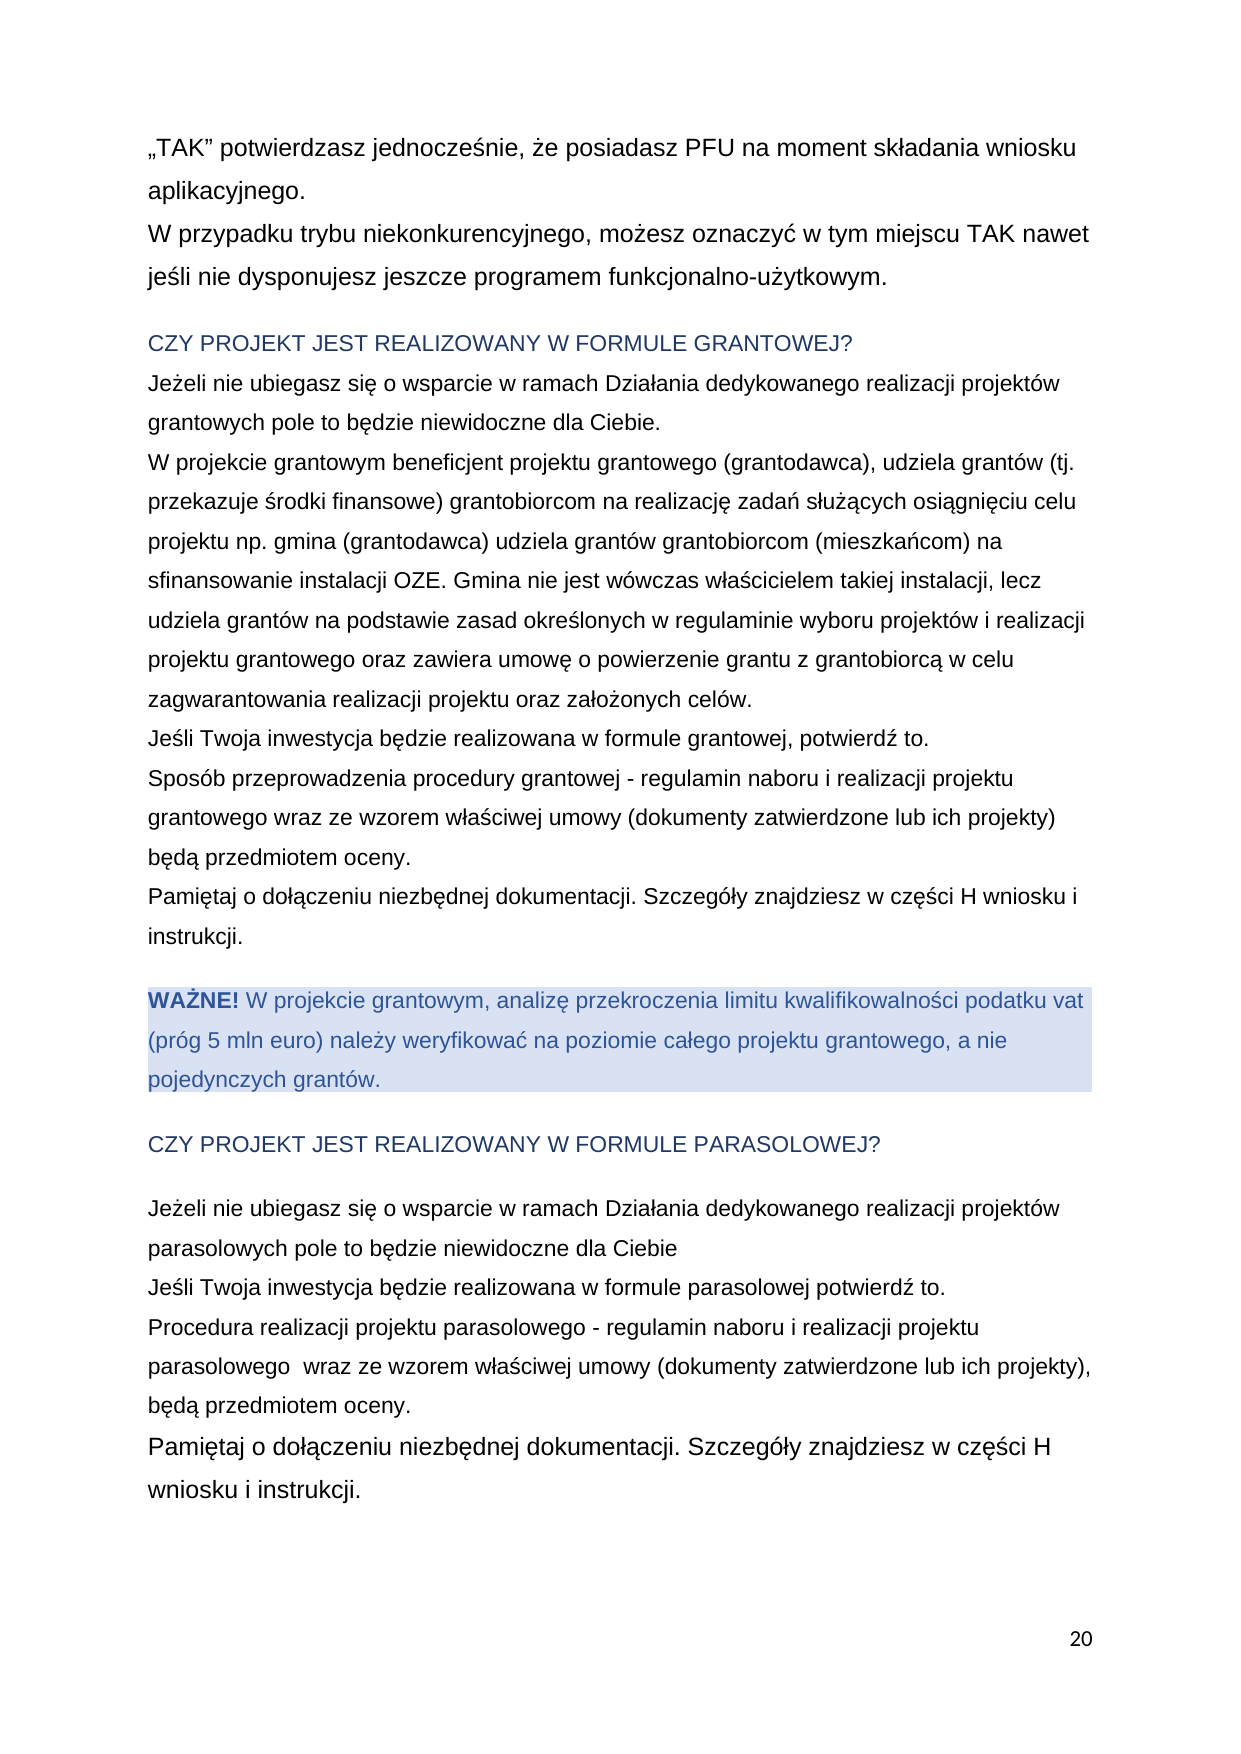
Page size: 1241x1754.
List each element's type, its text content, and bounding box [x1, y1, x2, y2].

text CZY PROJEKT JEST REALIZOWANY W FORMULE GRANTOWEJ? [148, 330, 1092, 357]
text Jeśli Twoja inwestycja będzie realizowana w formule grantowej, potwierdź to. [148, 725, 1092, 752]
text Jeśli Twoja inwestycja będzie realizowana w formule parasolowej potwierdź to. [148, 1274, 1092, 1300]
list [148, 133, 1092, 205]
text Sposób przeprowadzenia procedury grantowej - regulamin naboru i realizacji projektu grantowego wraz ze wzorem właściwej umowy (dokumenty zatwierdzone lub ich projekty) będą przedmiotem oceny. [148, 765, 1092, 870]
text Jeżeli nie ubiegasz się o wsparcie w ramach Działania dedykowanego realizacji projektów parasolowych pole to będzie niewidoczne dla Ciebie [148, 1195, 1092, 1261]
text CZY PROJEKT JEST REALIZOWANY W FORMULE PARASOLOWEJ? [148, 1131, 1092, 1157]
text Procedura realizacji projektu parasolowego - regulamin naboru i realizacji projektu parasolowego wraz ze wzorem właściwej umowy (dokumenty zatwierdzone lub ich projekty), będą przedmiotem oceny. [148, 1313, 1092, 1419]
text Pamiętaj o dołączeniu niezbędnej dokumentacji. Szczegóły znajdziesz w części H wniosku i instrukcji. [148, 883, 1092, 949]
list W przypadku trybu niekonkurencyjnego, możesz oznaczyć w tym miejscu TAK nawet jeśli nie dysponujesz jeszcze programem funkcjonalno-użytkowym. [148, 219, 1092, 291]
list Pamiętaj o dołączeniu niezbędnej dokumentacji. Szczegóły znajdziesz w części H wniosku i instrukcji. [148, 1432, 1092, 1504]
text W projekcie grantowym beneficjent projektu grantowego (grantodawca), udziela grantów (tj. przekazuje środki finansowe) grantobiorcom na realizację zadań służących osiągnięciu celu projektu np. gmina (grantodawca) udziela grantów grantobiorcom (mieszkańcom) na sfinansowanie instalacji OZE. Gmina nie jest wówczas właścicielem takiej instalacji, lecz udziela grantów na podstawie zasad określonych w regulaminie wyboru projektów i realizacji projektu grantowego oraz zawiera umowę o powierzenie grantu z grantobiorcą w celu zagwarantowania realizacji projektu oraz założonych celów. [148, 449, 1092, 712]
text Jeżeli nie ubiegasz się o wsparcie w ramach Działania dedykowanego realizacji projektów grantowych pole to będzie niewidoczne dla Ciebie. [148, 370, 1092, 436]
text WAŻNE! W projekcie grantowym, analizę przekroczenia limitu kwalifikowalności podatku vat (próg 5 mln euro) należy weryfikować na poziomie całego projektu grantowego, a nie pojedynczych grantów. [148, 987, 1092, 1092]
